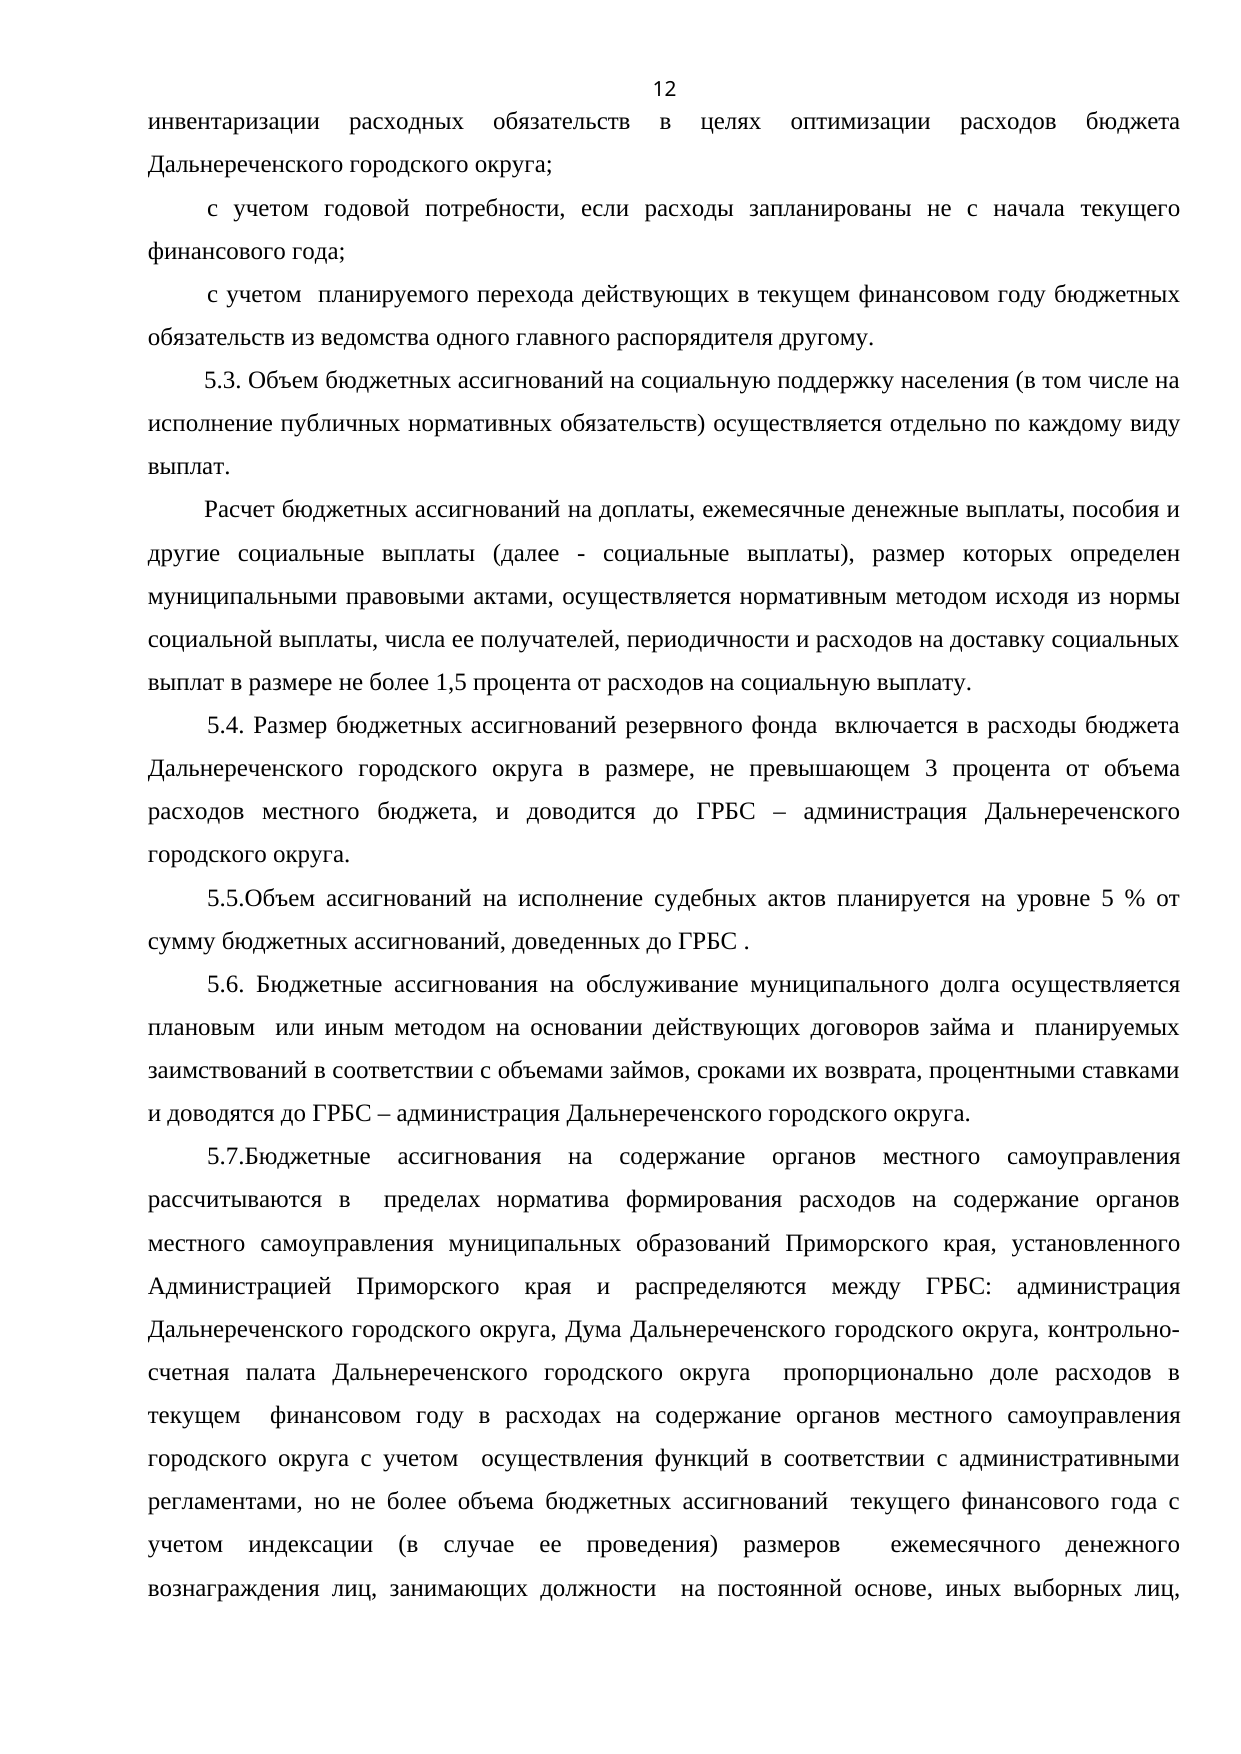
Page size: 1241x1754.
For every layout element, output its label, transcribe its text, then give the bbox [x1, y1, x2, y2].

list с учетом годовой потребности, если расходы запланированы не с начала текущего финансового года; [148, 193, 1181, 264]
text 5.5.Объем ассигнований на исполнение судебных актов планируется на уровне 5 % от сумму бюджетных ассигнований, доведенных до ГРБС . [148, 883, 1181, 954]
list с учетом планируемого перехода действующих в текущем финансовом году бюджетных обязательств из ведомства одного главного распорядителя другому. [148, 279, 1181, 351]
text Расчет бюджетных ассигнований на доплаты, ежемесячные денежные выплаты, пособия и другие социальные выплаты (далее - социальные выплаты), размер которых определен муниципальными правовыми актами, осуществляется нормативным методом исходя из нормы социальной выплаты, числа ее получателей, периодичности и расходов на доставку социальных выплат в размере не более 1,5 процента от расходов на социальную выплату. [148, 494, 1181, 696]
text 5.6. Бюджетные ассигнования на обслуживание муниципального долга осуществляется плановым или иным методом на основании действующих договоров займа и планируемых заимствований в соответствии с объемами займов, сроками их возврата, процентными ставками и доводятся до ГРБС – администрация Дальнереченского городского округа. [148, 969, 1181, 1127]
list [148, 106, 1181, 178]
text 5.4. Размер бюджетных ассигнований резервного фонда включается в расходы бюджета Дальнереченского городского округа в размере, не превышающем 3 процента от объема расходов местного бюджета, и доводится до ГРБС – администрация Дальнереченского городского округа. [148, 710, 1181, 868]
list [148, 1141, 1181, 1601]
text 5.3. Объем бюджетных ассигнований на социальную поддержку населения (в том числе на исполнение публичных нормативных обязательств) осуществляется отдельно по каждому виду выплат. [148, 365, 1181, 480]
